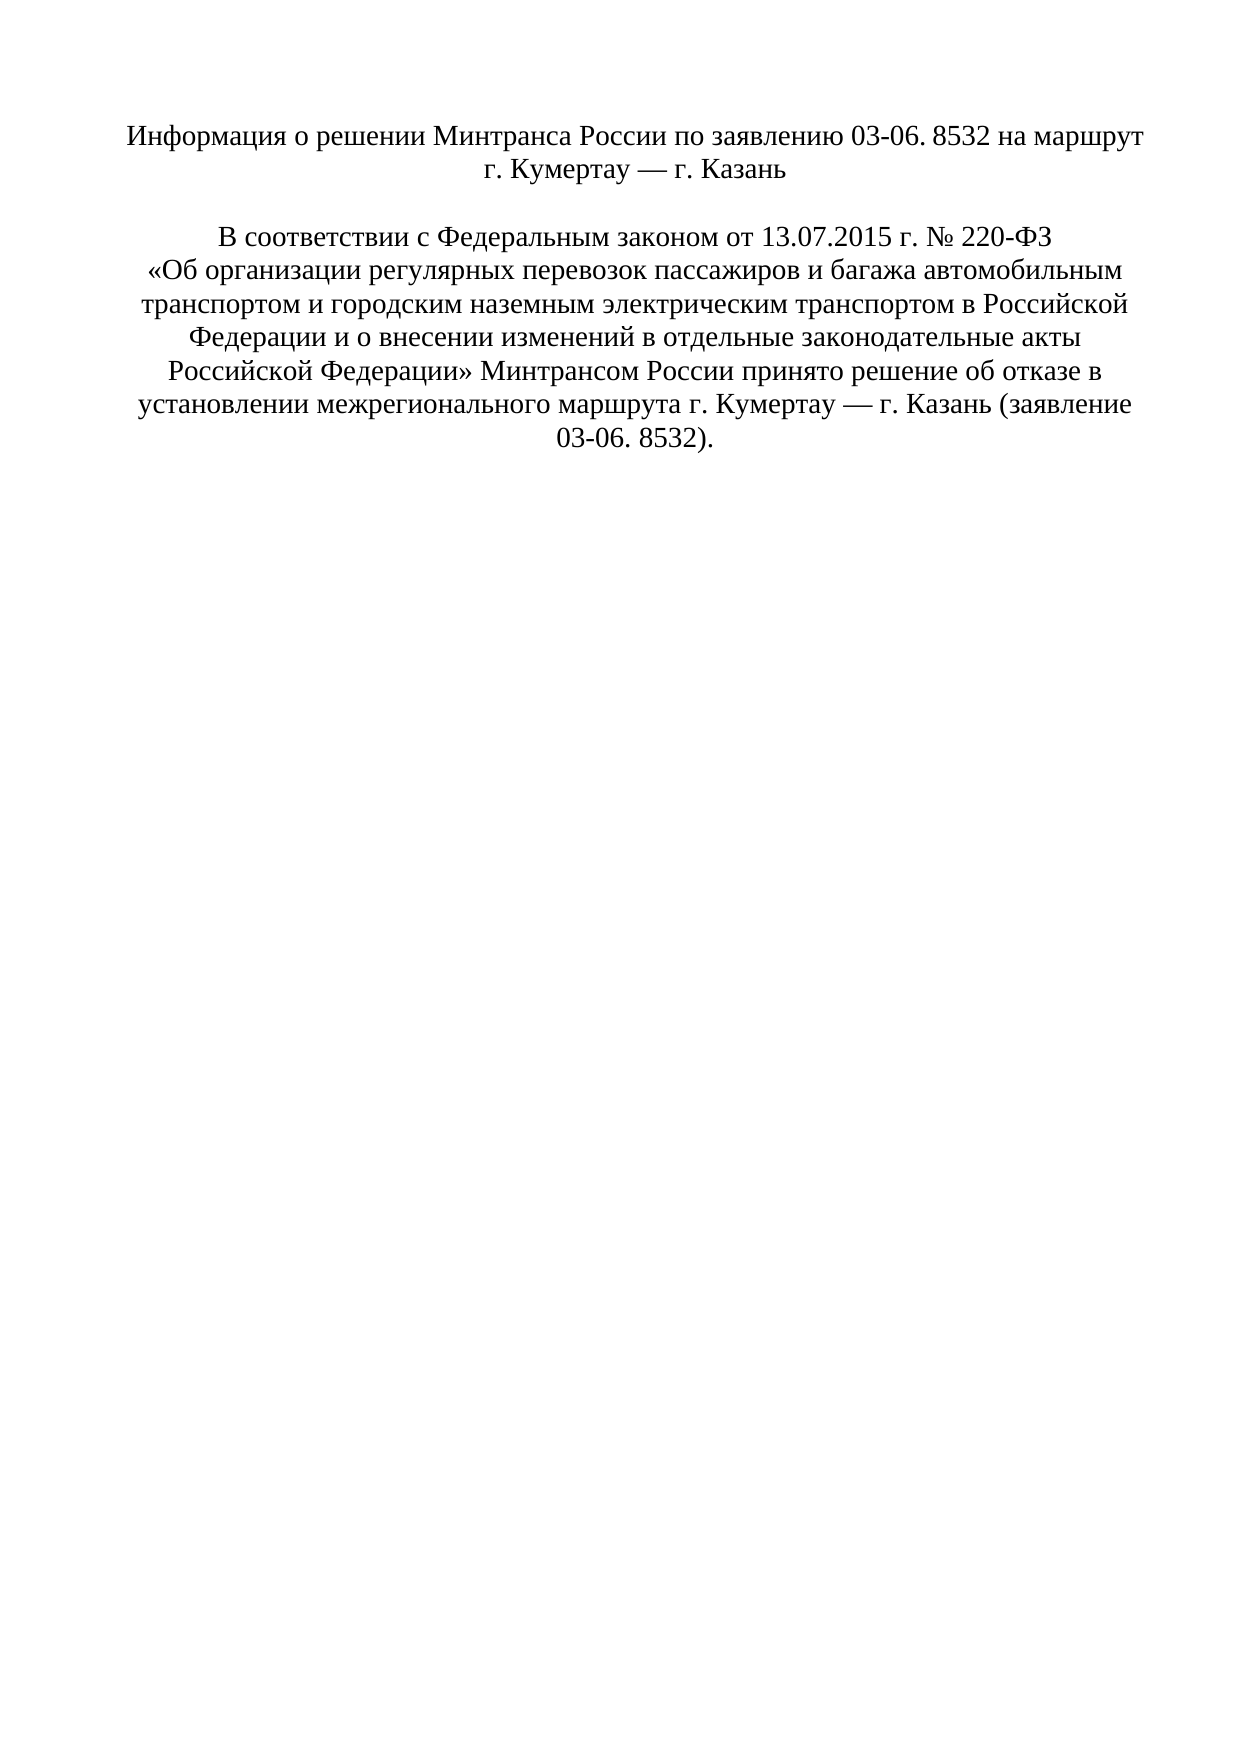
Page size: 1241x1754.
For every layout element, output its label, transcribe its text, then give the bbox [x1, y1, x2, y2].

text В соответствии с Федеральным законом от 13.07.2015 г. № 220-ФЗ «Об организации регулярных перевозок пассажиров и багажа автомобильным транспортом и городским наземным электрическим транспортом в Российской Федерации и о внесении изменений в отдельные законодательные акты Российской Федерации» Минтрансом России принято решение об отказе в установлении межрегионального маршрута г. Кумертау — г. Казань (заявление 03-06. 8532). [118, 219, 1152, 453]
text Информация о решении Минтранса России по заявлению 03-06. 8532 на маршрут г. Кумертау — г. Казань [118, 118, 1152, 185]
